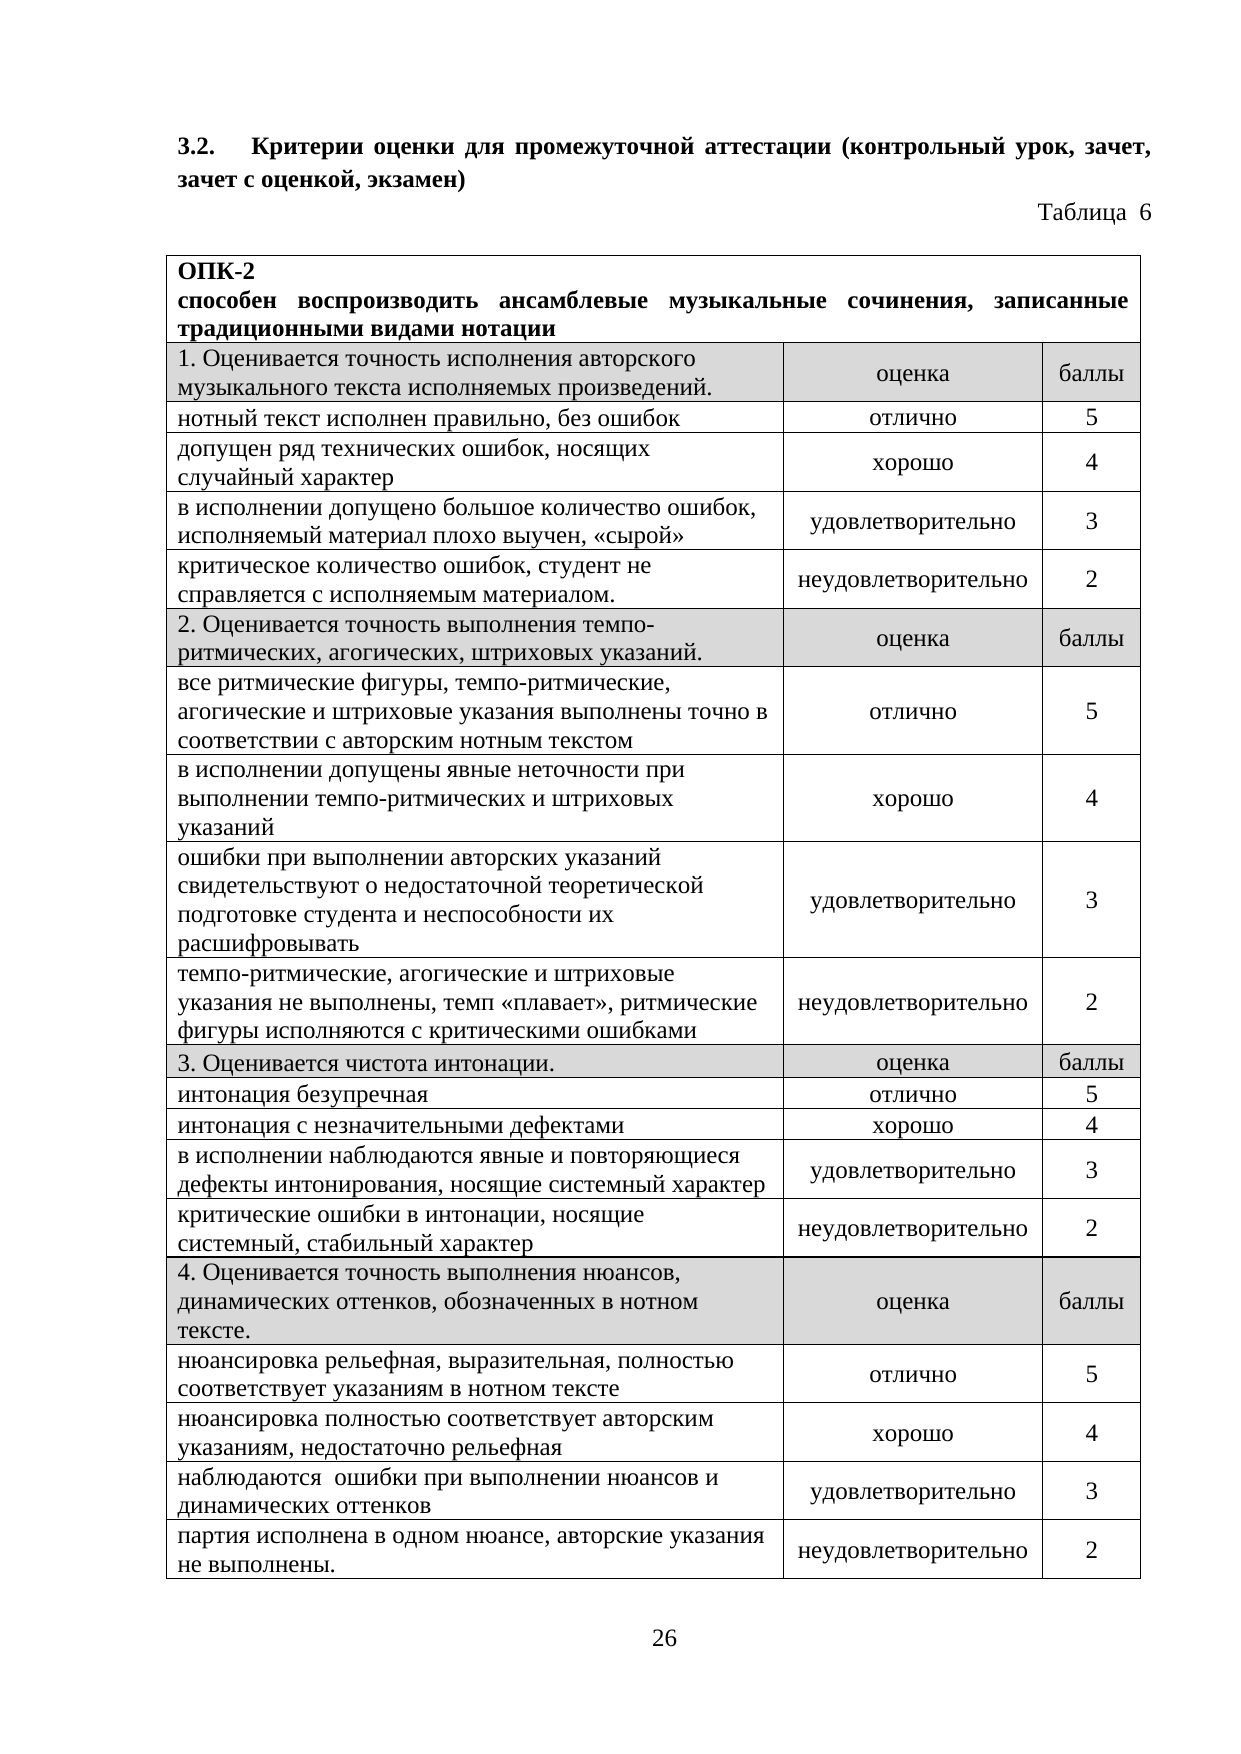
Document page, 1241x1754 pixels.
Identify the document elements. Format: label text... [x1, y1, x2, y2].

table_cell 2 [1043, 1520, 1140, 1578]
table_cell оценка [784, 1045, 1042, 1077]
table_cell критическое количество ошибок, студент не справляется с исполняемым материалом. [167, 550, 783, 608]
table_cell нюансировка полностью соответствует авторским указаниям, недостаточно рельефная [167, 1403, 783, 1461]
table_cell удовлетворительно [784, 1462, 1042, 1519]
table_cell все ритмические фигуры, темпо-ритмические, агогические и штриховые указания выполнены точно в соответствии с авторским нотным текстом [167, 667, 783, 753]
table_cell баллы [1043, 1258, 1140, 1344]
table_cell 3 [1043, 1462, 1140, 1519]
list Таблица 6 [177, 197, 1152, 226]
table_cell отлично [784, 1078, 1042, 1108]
table_cell интонация с незначительными дефектами [167, 1109, 783, 1139]
table_cell нюансировка рельефная, выразительная, полностью соответствует указаниям в нотном тексте [167, 1345, 783, 1402]
table_cell 1. Оценивается точность исполнения авторского музыкального текста исполняемых произведений. [167, 343, 783, 401]
table_cell 3 [1043, 492, 1140, 549]
table_cell 3. Оценивается чистота интонации. [167, 1045, 783, 1077]
table_cell партия исполнена в одном нюансе, авторские указания не выполнены. [167, 1520, 783, 1578]
table_cell в исполнении допущены явные неточности при выполнении темпо-ритмических и штриховых указаний [167, 755, 783, 841]
table_cell критические ошибки в интонации, носящие системный, стабильный характер [167, 1199, 783, 1256]
table_cell темпо-ритмические, агогические и штриховые указания не выполнены, темп «плавает», ритмические фигуры исполняются с критическими ошибками [167, 958, 783, 1044]
table_cell баллы [1043, 609, 1140, 666]
table_cell 2 [1043, 958, 1140, 1044]
table_cell 4 [1043, 433, 1140, 491]
table_cell удовлетворительно [784, 842, 1042, 957]
table_cell хорошо [784, 1109, 1042, 1139]
table_cell баллы [1043, 1045, 1140, 1077]
table_cell ошибки при выполнении авторских указаний свидетельствуют о недостаточной теоретической подготовке студента и неспособности их расшифровывать [167, 842, 783, 957]
table_cell оценка [784, 1258, 1042, 1344]
table_cell допущен ряд технических ошибок, носящих случайный характер [167, 433, 783, 491]
table_cell 5 [1043, 1078, 1140, 1108]
table_cell 4 [1043, 755, 1140, 841]
table_cell неудовлетворительно [784, 1520, 1042, 1578]
table_cell наблюдаются ошибки при выполнении нюансов и динамических оттенков [167, 1462, 783, 1519]
table_cell 2 [1043, 1199, 1140, 1256]
table_cell отлично [784, 1345, 1042, 1402]
table_cell хорошо [784, 755, 1042, 841]
table_cell отлично [784, 402, 1042, 432]
table_cell хорошо [784, 433, 1042, 491]
table_cell неудовлетворительно [784, 1199, 1042, 1256]
table_cell 5 [1043, 667, 1140, 753]
table_cell 5 [1043, 402, 1140, 432]
table_cell 4 [1043, 1109, 1140, 1139]
table_cell 3 [1043, 842, 1140, 957]
table_cell 2. Оценивается точность выполнения темпо-ритмических, агогических, штриховых указаний. [167, 609, 783, 666]
table_cell интонация безупречная [167, 1078, 783, 1108]
table_cell оценка [784, 343, 1042, 401]
table_cell в исполнении допущено большое количество ошибок, исполняемый материал плохо выучен, «сырой» [167, 492, 783, 549]
table_cell 3 [1043, 1140, 1140, 1198]
table_cell удовлетворительно [784, 492, 1042, 549]
table_cell оценка [784, 609, 1042, 666]
table_cell 5 [1043, 1345, 1140, 1402]
table_cell неудовлетворительно [784, 958, 1042, 1044]
table_cell баллы [1043, 343, 1140, 401]
table_cell 4. Оценивается точность выполнения нюансов, динамических оттенков, обозначенных в нотном тексте. [167, 1258, 783, 1344]
table_cell отлично [784, 667, 1042, 753]
table_cell 2 [1043, 550, 1140, 608]
table_cell удовлетворительно [784, 1140, 1042, 1198]
list Критерии оценки для промежуточной аттестации (контрольный урок, зачет, зачет с оценкой, экзамен) [177, 131, 1152, 193]
table_header ОПК-2 способен воспроизводить ансамблевые музыкальные сочинения, записанные традиционными видами нотации [167, 256, 1140, 342]
table_cell нотный текст исполнен правильно, без ошибок [167, 402, 783, 432]
table_cell в исполнении наблюдаются явные и повторяющиеся дефекты интонирования, носящие системный характер [167, 1140, 783, 1198]
table_cell 4 [1043, 1403, 1140, 1461]
table_cell хорошо [784, 1403, 1042, 1461]
table_cell неудовлетворительно [784, 550, 1042, 608]
